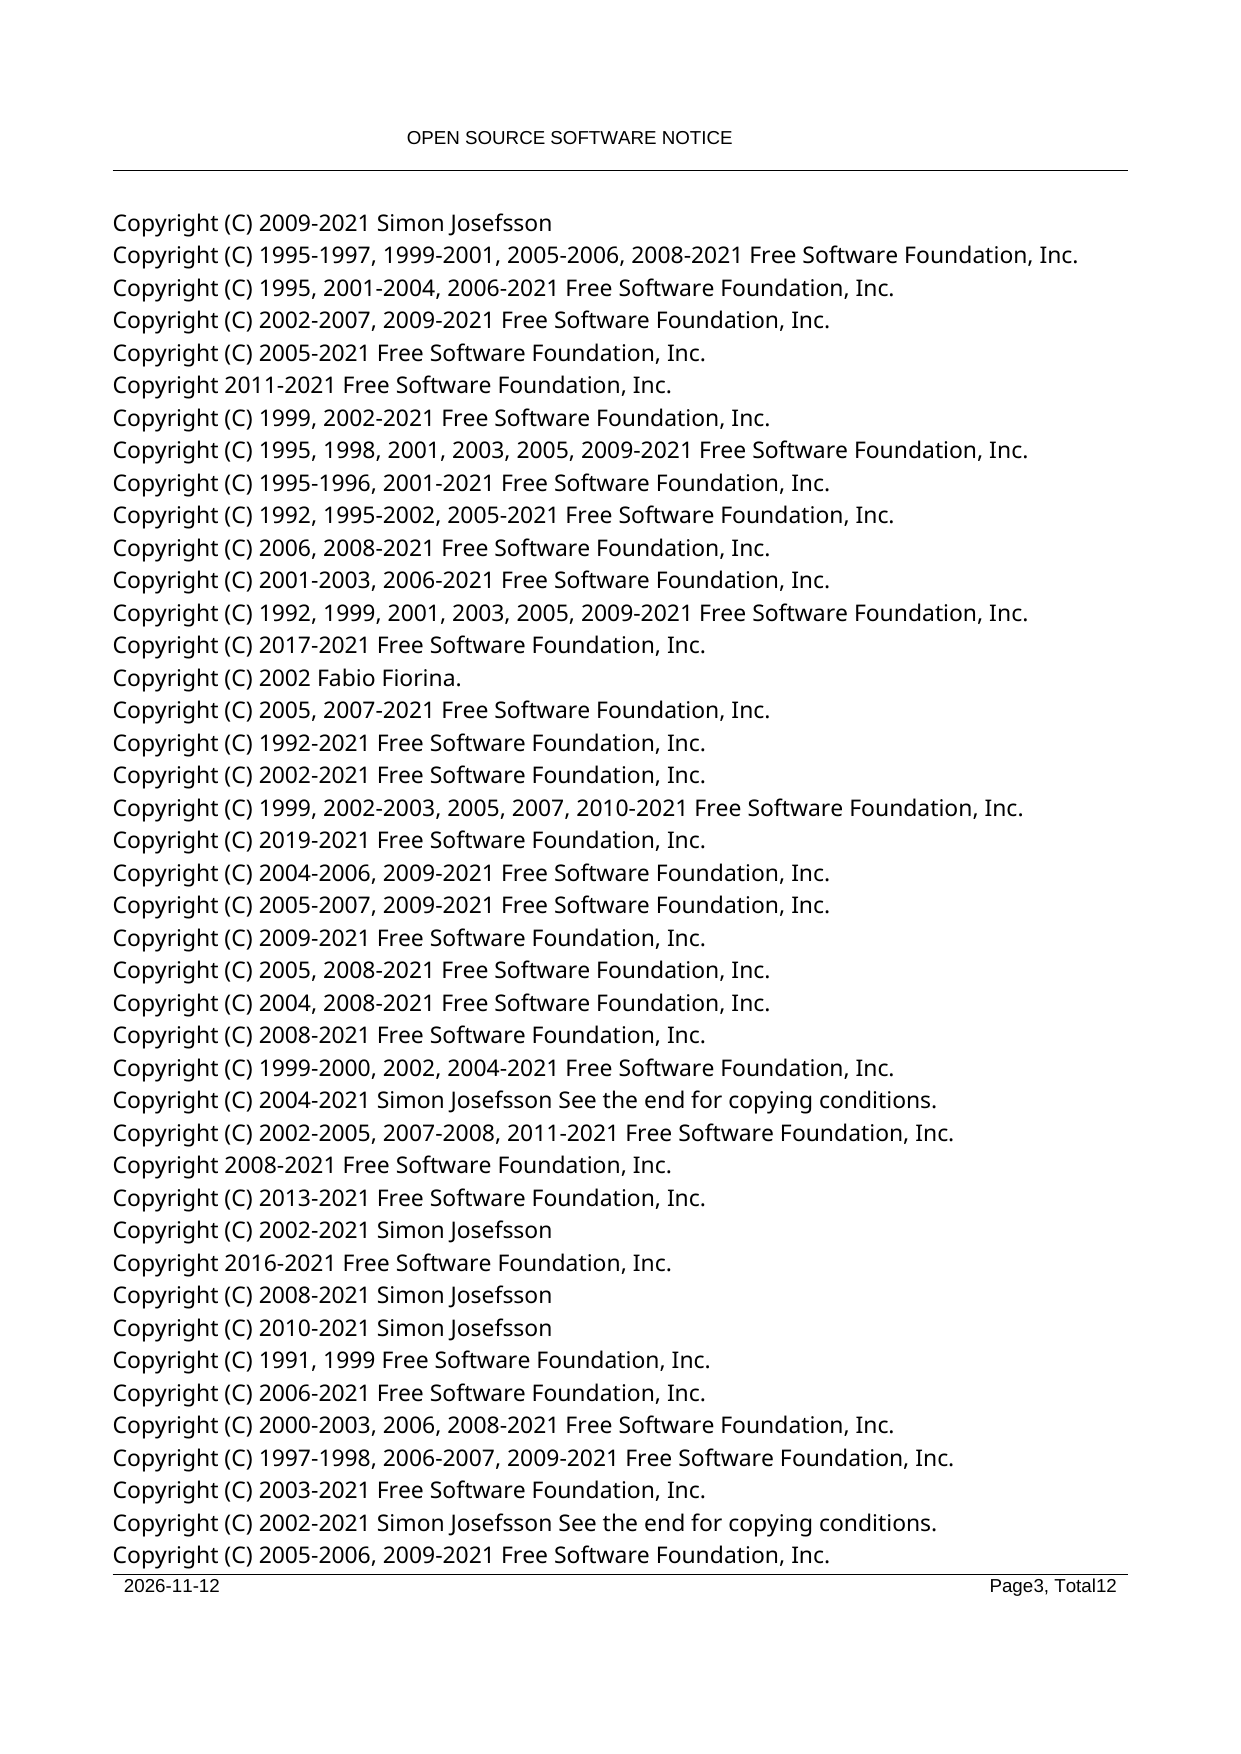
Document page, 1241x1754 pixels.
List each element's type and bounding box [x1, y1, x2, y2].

text [112, 206, 1128, 1571]
